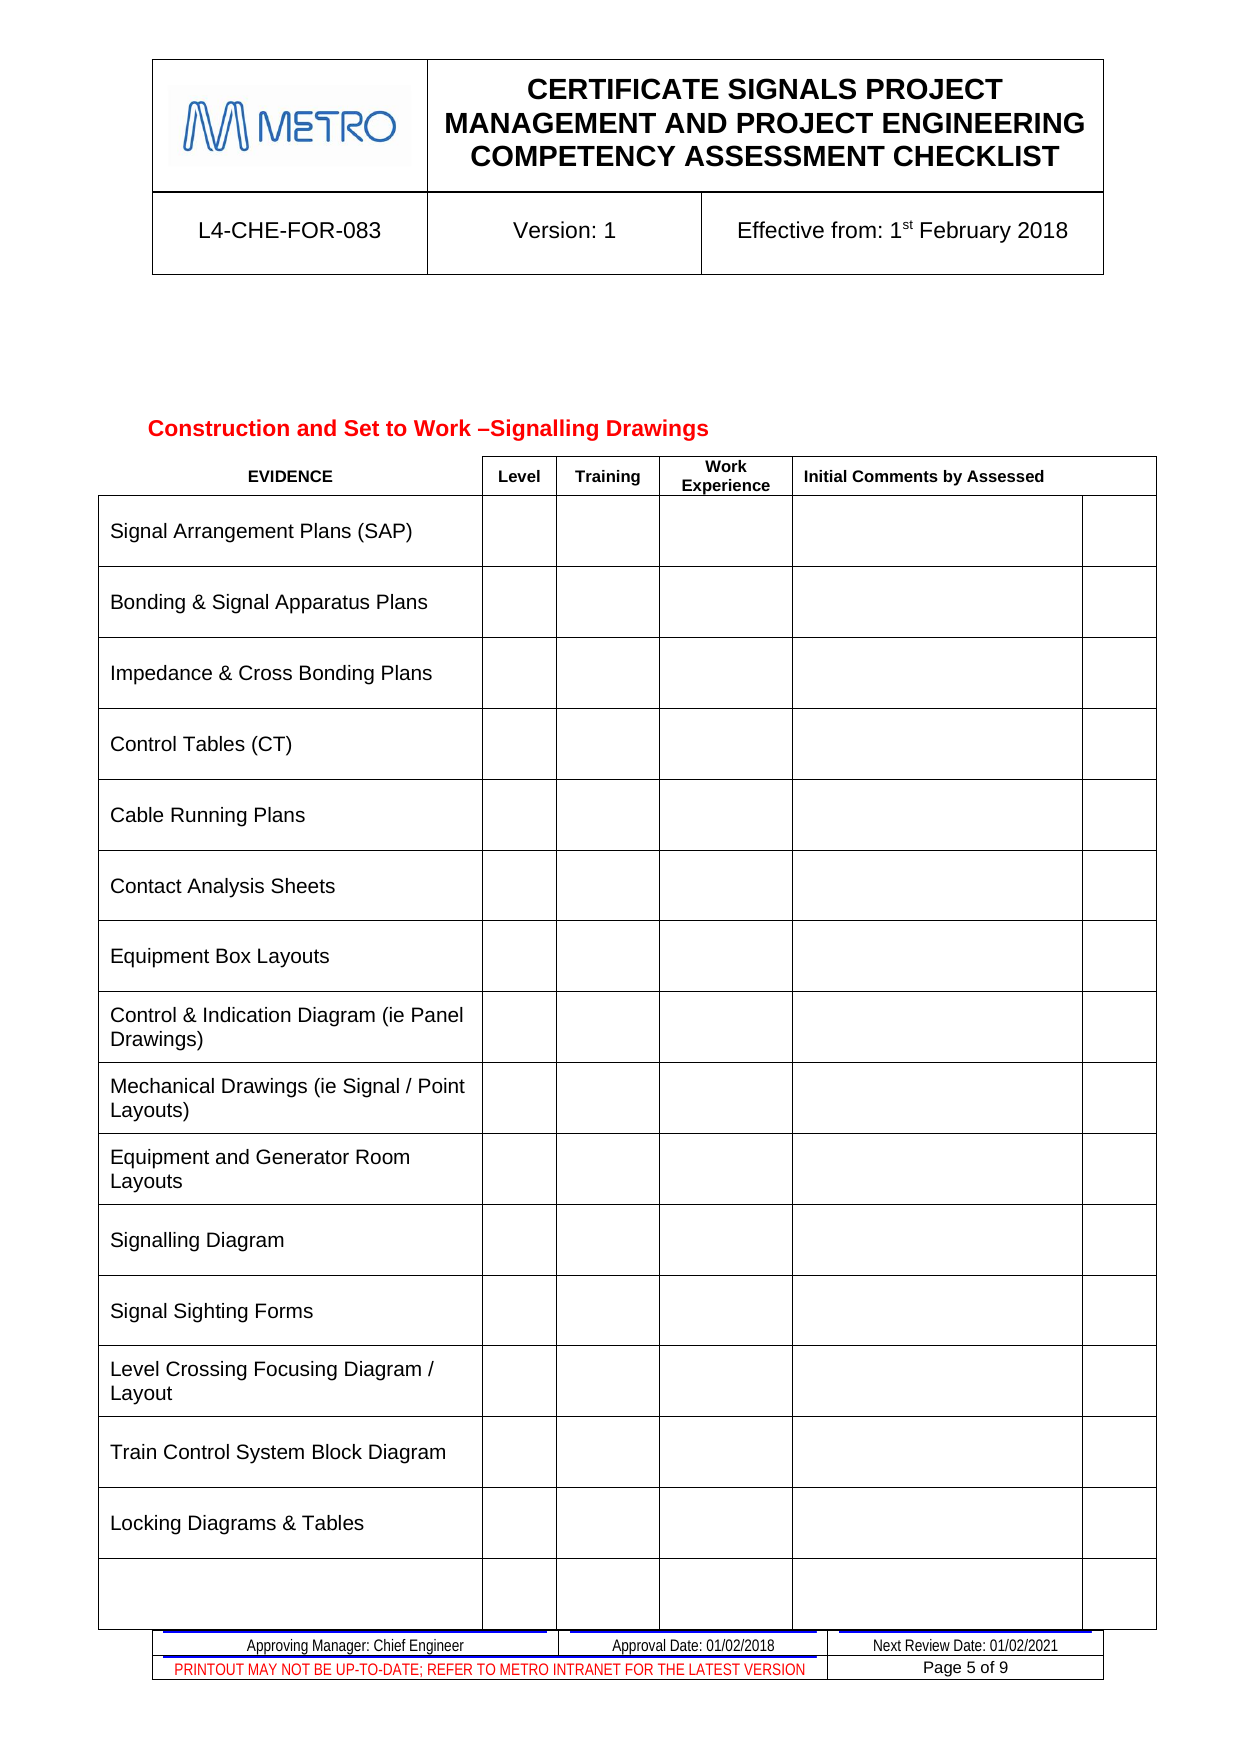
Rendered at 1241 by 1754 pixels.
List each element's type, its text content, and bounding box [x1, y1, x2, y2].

table_cell [660, 780, 792, 849]
table_cell [660, 1559, 792, 1629]
table_header Level [483, 457, 556, 495]
table_cell [557, 1205, 659, 1274]
table_cell [1083, 780, 1156, 849]
table_cell [483, 1205, 556, 1274]
table_cell [793, 1559, 1082, 1629]
table_cell [483, 992, 556, 1062]
table_cell [793, 851, 1082, 920]
table_cell [1083, 1205, 1156, 1274]
table_cell [557, 921, 659, 991]
table_cell [1083, 496, 1156, 566]
table_cell [1083, 1063, 1156, 1133]
table_cell [660, 567, 792, 637]
table_cell [483, 851, 556, 920]
table_cell [483, 1134, 556, 1204]
table_cell [1083, 851, 1156, 920]
table_cell [483, 567, 556, 637]
table_cell [483, 1417, 556, 1487]
table_cell [1083, 1488, 1156, 1558]
table_cell [483, 638, 556, 708]
table_cell [793, 709, 1082, 779]
table_cell [1083, 1134, 1156, 1204]
table_cell [660, 1276, 792, 1345]
table_header EVIDENCE [99, 456, 482, 495]
table_cell [483, 496, 556, 566]
table_cell [660, 709, 792, 779]
table_cell Train Control System Block Diagram [99, 1417, 482, 1487]
table_cell [793, 1205, 1082, 1274]
table_cell [793, 921, 1082, 991]
table_cell Control & Indication Diagram (ie Panel Drawings) [99, 992, 482, 1062]
table_cell [660, 496, 792, 566]
table_cell Cable Running Plans [99, 780, 482, 849]
table_cell [1083, 1276, 1156, 1345]
table_header Training [557, 457, 659, 495]
table_cell Equipment Box Layouts [99, 921, 482, 991]
table_cell Level Crossing Focusing Diagram / Layout [99, 1346, 482, 1416]
table_cell Signal Arrangement Plans (SAP) [99, 496, 482, 566]
table_cell [557, 851, 659, 920]
table_cell [99, 1559, 482, 1629]
table_cell [483, 1276, 556, 1345]
table_cell [1083, 992, 1156, 1062]
table_cell [793, 496, 1082, 566]
table_cell [483, 709, 556, 779]
table_cell [557, 638, 659, 708]
table_cell [557, 1134, 659, 1204]
table_cell [1083, 1417, 1156, 1487]
table_cell [660, 1063, 792, 1133]
table_cell [793, 1276, 1082, 1345]
table_cell [557, 1559, 659, 1629]
table_cell [660, 638, 792, 708]
table_cell Impedance & Cross Bonding Plans [99, 638, 482, 708]
table_header Work Experience [660, 457, 792, 495]
text Construction and Set to Work –Signalling Drawings [148, 414, 1137, 441]
table_cell [557, 567, 659, 637]
table_cell [1083, 638, 1156, 708]
table_cell Equipment and Generator Room Layouts [99, 1134, 482, 1204]
table_cell Signalling Diagram [99, 1205, 482, 1274]
table_cell Locking Diagrams & Tables [99, 1488, 482, 1558]
table_cell [557, 1488, 659, 1558]
table_cell Contact Analysis Sheets [99, 851, 482, 920]
table_cell [1083, 1559, 1156, 1629]
table_cell [660, 992, 792, 1062]
table_cell [557, 1276, 659, 1345]
table_cell [660, 1134, 792, 1204]
table_cell [793, 567, 1082, 637]
table_cell [793, 1134, 1082, 1204]
table_cell [557, 1417, 659, 1487]
table_cell [557, 1063, 659, 1133]
table_cell [793, 1417, 1082, 1487]
table_cell [793, 1488, 1082, 1558]
table_cell [1083, 921, 1156, 991]
table_cell [557, 709, 659, 779]
table_cell [483, 1346, 556, 1416]
table_cell [557, 1346, 659, 1416]
table_cell [660, 1346, 792, 1416]
table_cell Mechanical Drawings (ie Signal / Point Layouts) [99, 1063, 482, 1133]
table_cell [557, 780, 659, 849]
table_header Initial Comments by Assessed [793, 457, 1156, 495]
table_cell Control Tables (CT) [99, 709, 482, 779]
table_cell Signal Sighting Forms [99, 1276, 482, 1345]
table_cell [660, 851, 792, 920]
table_cell [660, 1488, 792, 1558]
table_cell [793, 638, 1082, 708]
table_cell Bonding & Signal Apparatus Plans [99, 567, 482, 637]
picture [167, 85, 412, 167]
table_cell [557, 992, 659, 1062]
table_cell [793, 992, 1082, 1062]
table_cell [660, 921, 792, 991]
table_cell [557, 496, 659, 566]
table_cell [793, 780, 1082, 849]
table_cell [793, 1346, 1082, 1416]
table_cell [1083, 567, 1156, 637]
table_cell [1083, 709, 1156, 779]
table_cell [483, 780, 556, 849]
table_cell [660, 1205, 792, 1274]
table_cell [660, 1417, 792, 1487]
table_cell [793, 1063, 1082, 1133]
table_cell [483, 1063, 556, 1133]
table_cell [483, 1559, 556, 1629]
table_cell [483, 1488, 556, 1558]
table_cell [483, 921, 556, 991]
table_cell [1083, 1346, 1156, 1416]
